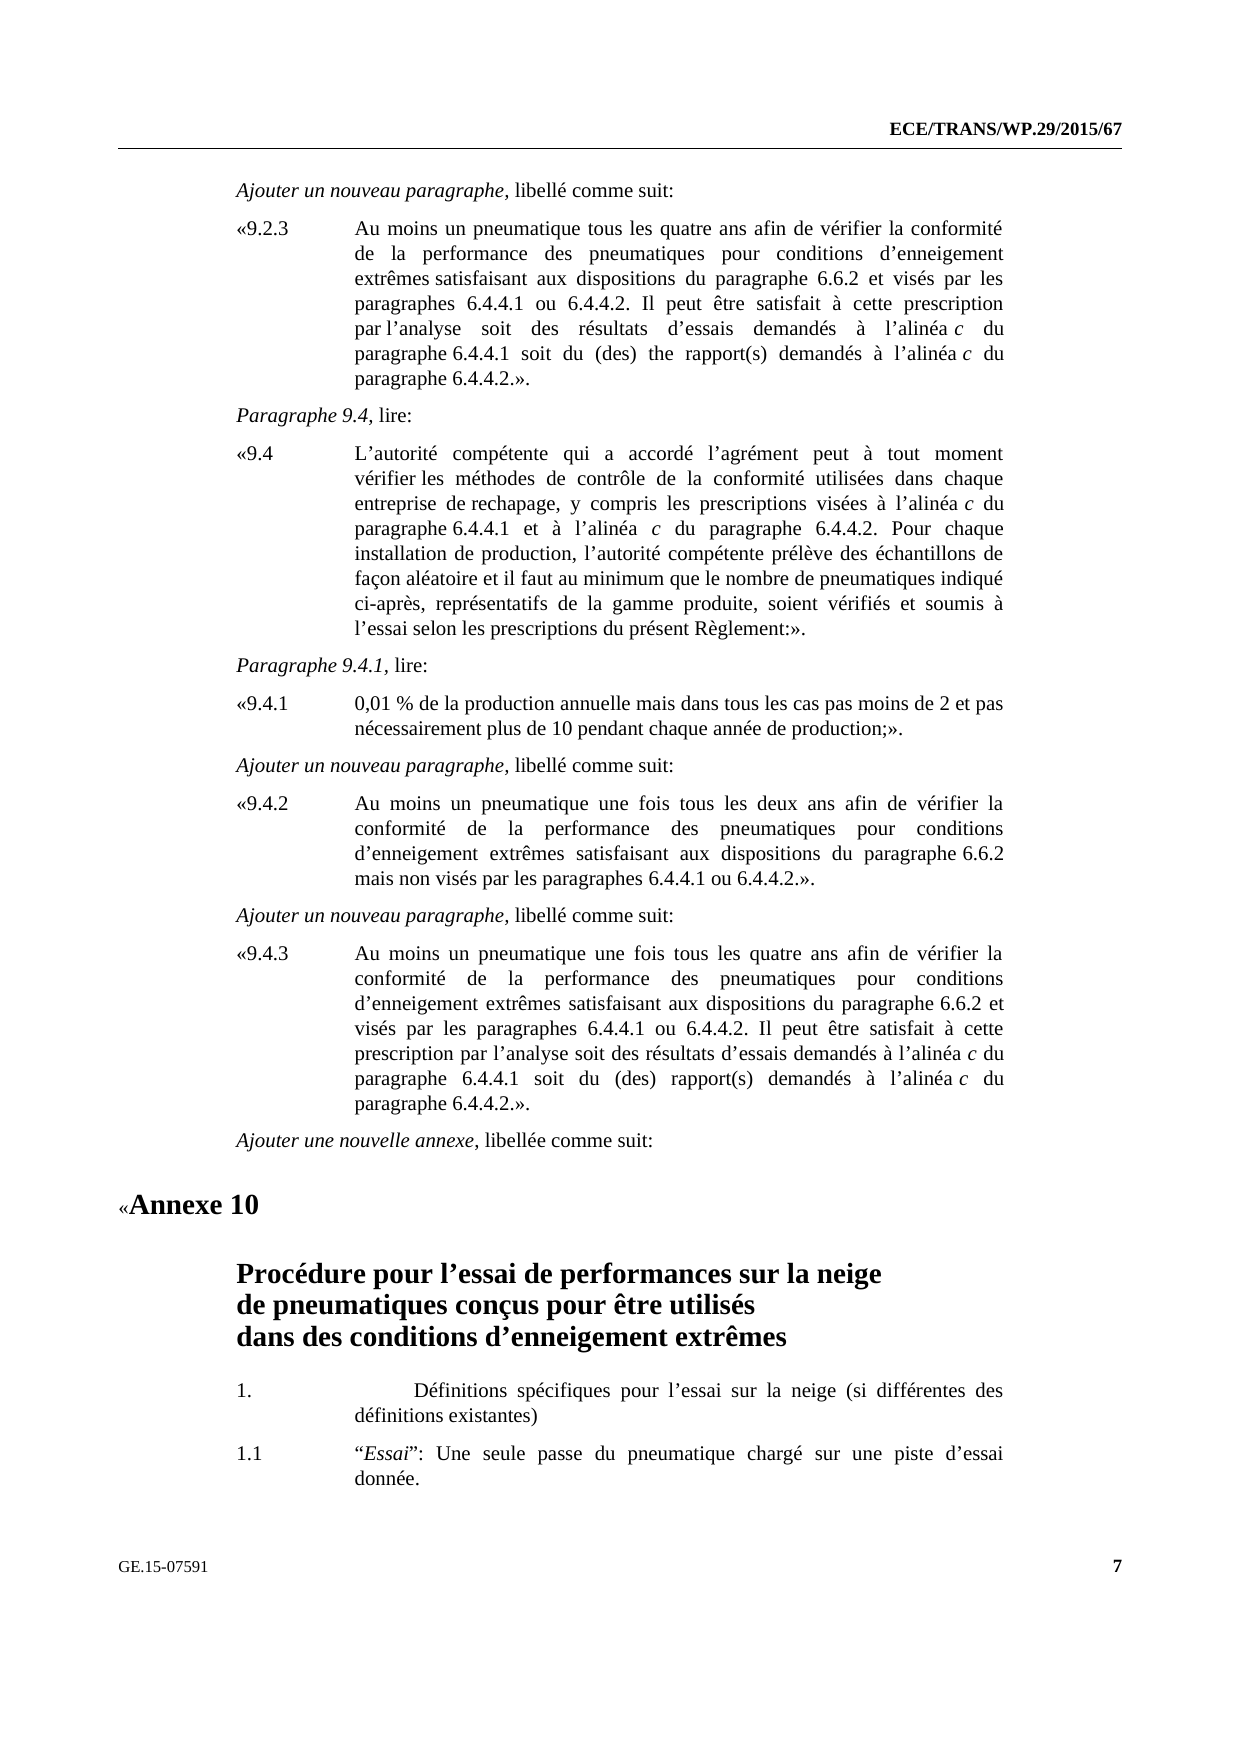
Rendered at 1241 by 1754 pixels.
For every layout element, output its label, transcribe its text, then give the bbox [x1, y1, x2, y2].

text Ajouter un nouveau paragraphe, libellé comme suit: [236, 752, 1004, 777]
text Paragraphe 9.4, lire: [236, 402, 1004, 427]
text 1. Définitions spécifiques pour l’essai sur la neige (si différentes des définitions existantes) [236, 1377, 1004, 1427]
text «Annexe 10 [118, 1190, 1004, 1221]
text Procédure pour l’essai de performances sur la neige de pneumatiques conçus pour être utilisés dans des conditions d’enneigement extrêmes [118, 1258, 1004, 1352]
text Ajouter un nouveau paragraphe, libellé comme suit: [236, 902, 1004, 927]
text Ajouter un nouveau paragraphe, libellé comme suit: [236, 177, 1004, 202]
text 1.1 “Essai”: Une seule passe du pneumatique chargé sur une piste d’essai donnée. [236, 1440, 1004, 1490]
text Ajouter une nouvelle annexe, libellée comme suit: [236, 1127, 1004, 1152]
text «9.4.2 Au moins un pneumatique une fois tous les deux ans afin de vérifier la conformité de la performance des pneumatiques pour conditions d’enneigement extrêmes satisfaisant aux dispositions du paragraphe 6.6.2 mais non visés par les paragraphes 6.4.4.1 ou 6.4.4.2.». [236, 790, 1004, 890]
text «9.4 L’autorité compétente qui a accordé l’agrément peut à tout moment vérifier les méthodes de contrôle de la conformité utilisées dans chaque entreprise de rechapage, y compris les prescriptions visées à l’alinéa c du paragraphe 6.4.4.1 et à l’alinéa c du paragraphe 6.4.4.2. Pour chaque installation de production, l’autorité compétente prélève des échantillons de façon aléatoire et il faut au minimum que le nombre de pneumatiques indiqué ci-après, représentatifs de la gamme produite, soient vérifiés et soumis à l’essai selon les prescriptions du présent Règlement:». [236, 440, 1004, 640]
text «9.2.3 Au moins un pneumatique tous les quatre ans afin de vérifier la conformité de la performance des pneumatiques pour conditions d’enneigement extrêmes satisfaisant aux dispositions du paragraphe 6.6.2 et visés par les paragraphes 6.4.4.1 ou 6.4.4.2. Il peut être satisfait à cette prescription par l’analyse soit des résultats d’essais demandés à l’alinéa c du paragraphe 6.4.4.1 soit du (des) the rapport(s) demandés à l’alinéa c du paragraphe 6.4.4.2.». [236, 215, 1004, 390]
text Paragraphe 9.4.1, lire: [236, 652, 1004, 677]
text «9.4.3 Au moins un pneumatique une fois tous les quatre ans afin de vérifier la conformité de la performance des pneumatiques pour conditions d’enneigement extrêmes satisfaisant aux dispositions du paragraphe 6.6.2 et visés par les paragraphes 6.4.4.1 ou 6.4.4.2. Il peut être satisfait à cette prescription par l’analyse soit des résultats d’essais demandés à l’alinéa c du paragraphe 6.4.4.1 soit du (des) rapport(s) demandés à l’alinéa c du paragraphe 6.4.4.2.». [236, 940, 1004, 1115]
text «9.4.1 0,01 % de la production annuelle mais dans tous les cas pas moins de 2 et pas nécessairement plus de 10 pendant chaque année de production;». [236, 690, 1004, 740]
